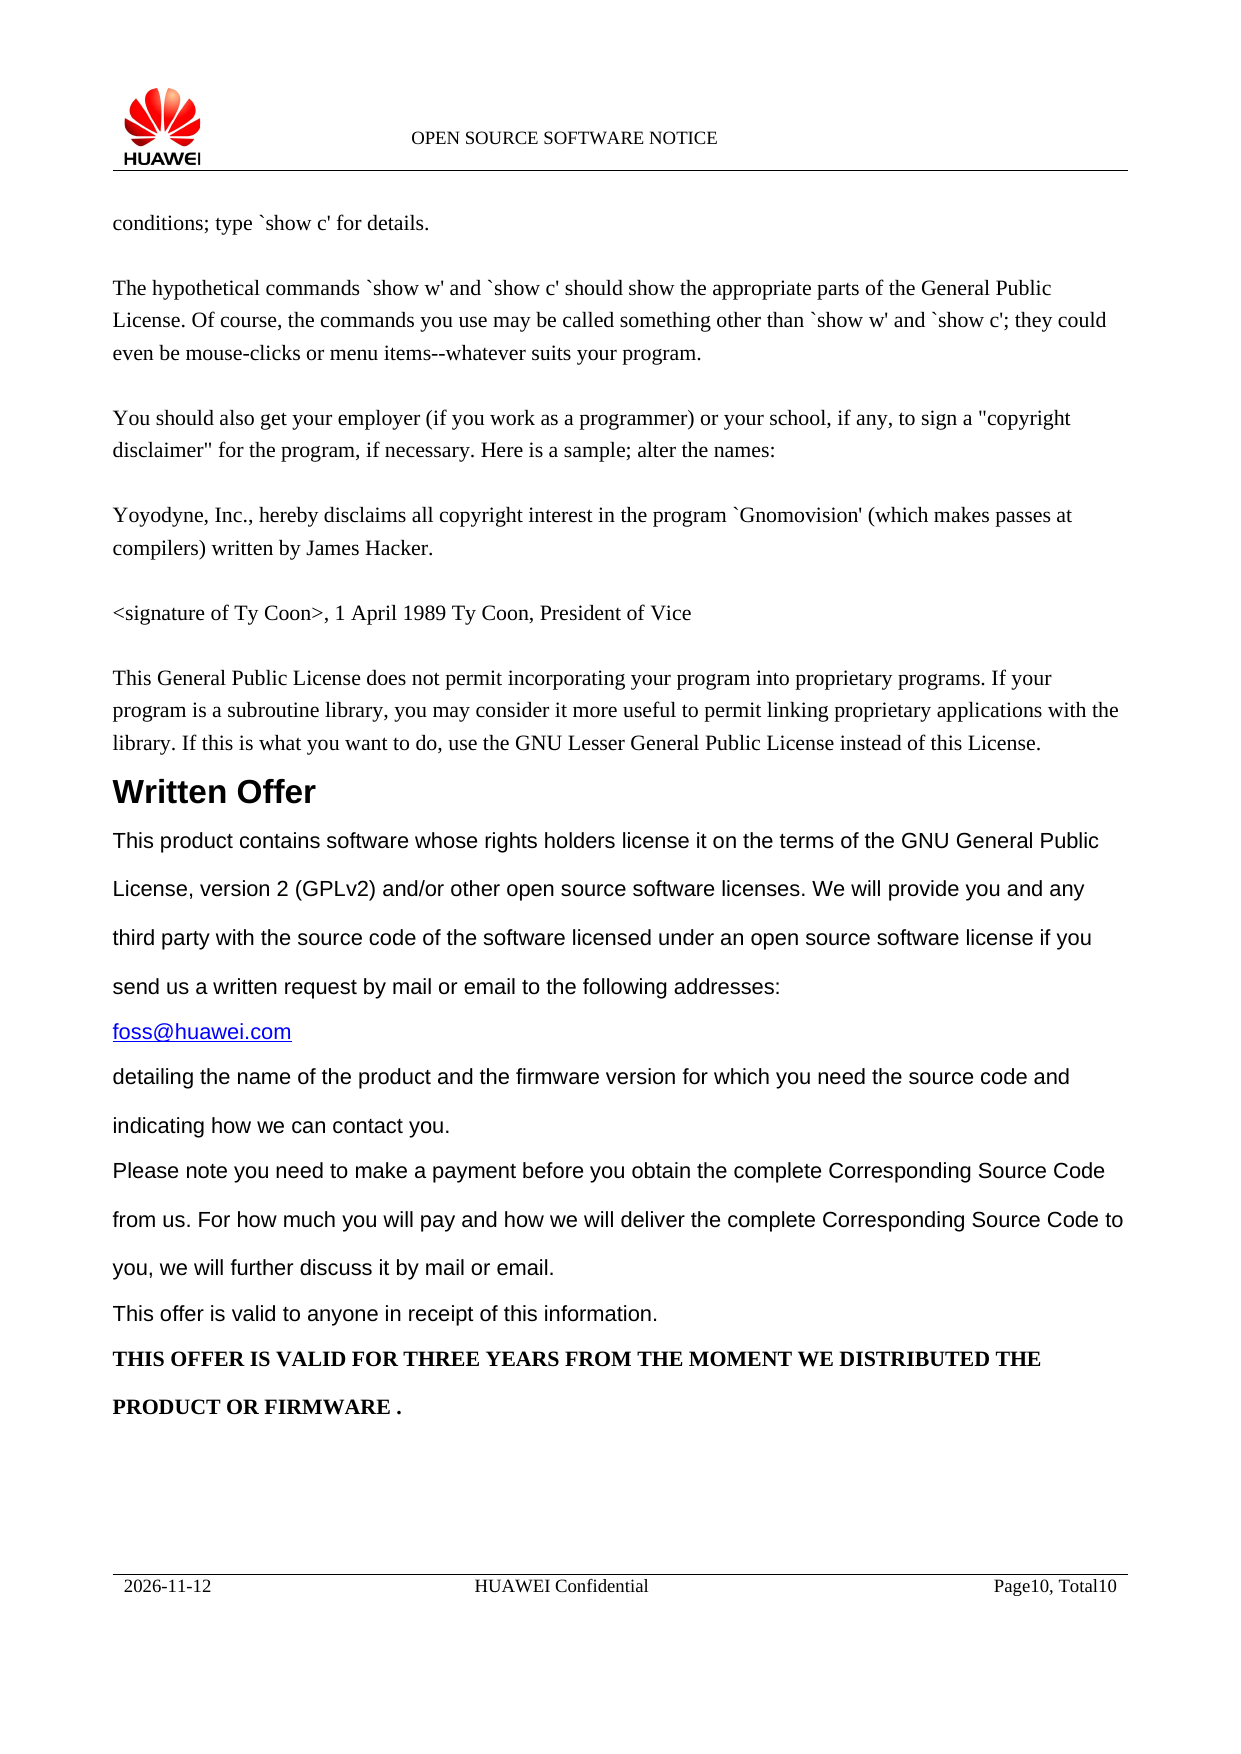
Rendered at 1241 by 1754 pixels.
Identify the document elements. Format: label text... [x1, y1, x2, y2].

text foss@huawei.com [112, 1015, 1128, 1048]
picture [124, 88, 201, 165]
text detailing the name of the product and the firmware version for which you need the source code and indicating how we can contact you. [112, 1060, 1128, 1142]
text Please note you need to make a payment before you obtain the complete Corresponding Source Code from us. For how much you will pay and how we will deliver the complete Corresponding Source Code to you, we will further discuss it by mail or email. [112, 1154, 1128, 1284]
text Written Offer [112, 759, 1128, 824]
text This offer is valid to anyone in receipt of this information. [112, 1297, 1128, 1329]
text This product contains software whose rights holders license it on the terms of the GNU General Public License, version 2 (GPLv2) and/or other open source software licenses. We will provide you and any third party with the source code of the software licensed under an open source software license if you send us a written request by mail or email to the following addresses: [112, 824, 1128, 1003]
text This offer is valid for three years from the moment we distributed the product or firmware . [112, 1342, 1128, 1423]
